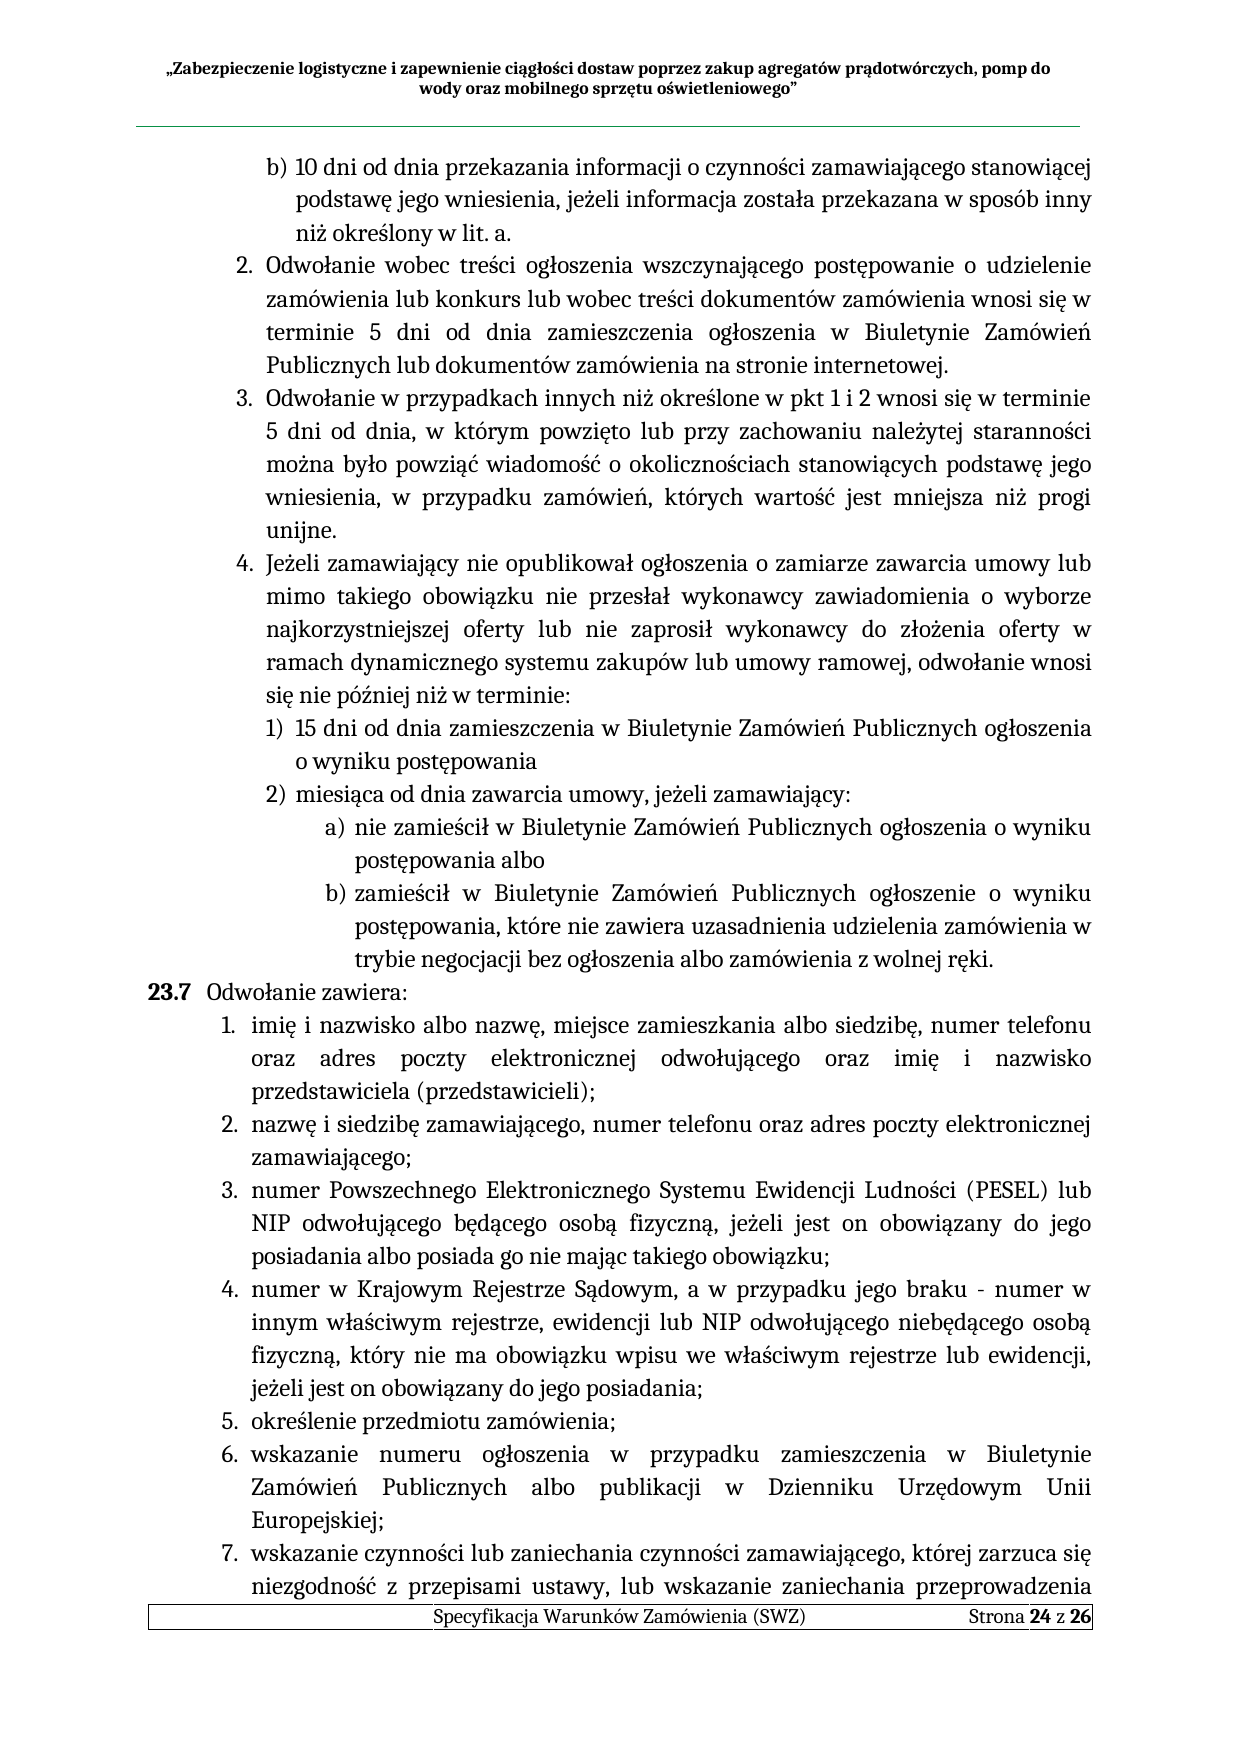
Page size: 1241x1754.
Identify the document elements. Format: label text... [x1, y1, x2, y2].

list wskazanie numeru ogłoszenia w przypadku zamieszczenia w Biuletynie Zamówień Publicznych albo publikacji w Dzienniku Urzędowym Unii Europejskiej; [221, 1440, 1093, 1535]
list nazwę i siedzibę zamawiającego, numer telefonu oraz adres poczty elektronicznej zamawiającego; [221, 1110, 1093, 1172]
list 4. Jeżeli zamawiający nie opublikował ogłoszenia o zamiarze zawarcia umowy lub mimo takiego obowiązku nie przesłał wykonawcy zawiadomienia o wyborze najkorzystniejszej oferty lub nie zaprosił wykonawcy do złożenia oferty w ramach dynamicznego systemu zakupów lub umowy ramowej, odwołanie wnosi się nie później niż w terminie: [236, 549, 1093, 709]
list 3. Odwołanie w przypadkach innych niż określone w pkt 1 i 2 wnosi się w terminie 5 dni od dnia, w którym powzięto lub przy zachowaniu należytej staranności można było powziąć wiadomość o okolicznościach stanowiących podstawę jego wniesienia, w przypadku zamówień, których wartość jest mniejsza niż progi unijne. [236, 383, 1093, 544]
list a) nie zamieścił w Biuletynie Zamówień Publicznych ogłoszenia o wyniku postępowania albo [325, 813, 1093, 874]
list b) zamieścił w Biuletynie Zamówień Publicznych ogłoszenie o wyniku postępowania, które nie zawiera uzasadnienia udzielenia zamówienia w trybie negocjacji bez ogłoszenia albo zamówienia z wolnej ręki. [325, 879, 1093, 974]
list 2. Odwołanie wobec treści ogłoszenia wszczynającego postępowanie o udzielenie zamówienia lub konkurs lub wobec treści dokumentów zamówienia wnosi się w terminie 5 dni od dnia zamieszczenia ogłoszenia w Biuletynie Zamówień Publicznych lub dokumentów zamówienia na stronie internetowej. [236, 251, 1093, 379]
list numer Powszechnego Elektronicznego Systemu Ewidencji Ludności (PESEL) lub NIP odwołującego będącego osobą fizyczną, jeżeli jest on obowiązany do jego posiadania albo posiada go nie mając takiego obowiązku; [221, 1176, 1093, 1271]
list określenie przedmiotu zamówienia; [221, 1407, 1093, 1436]
list imię i nazwisko albo nazwę, miejsce zamieszkania albo siedzibę, numer telefonu oraz adres poczty elektronicznej odwołującego oraz imię i nazwisko przedstawiciela (przedstawicieli); [221, 1011, 1093, 1106]
list 1) 15 dni od dnia zamieszczenia w Biuletynie Zamówień Publicznych ogłoszenia o wyniku postępowania [266, 714, 1093, 776]
list numer w Krajowym Rejestrze Sądowym, a w przypadku jego braku - numer w innym właściwym rejestrze, ewidencji lub NIP odwołującego niebędącego osobą fizyczną, który nie ma obowiązku wpisu we właściwym rejestrze lub ewidencji, jeżeli jest on obowiązany do jego posiadania; [221, 1275, 1093, 1403]
list b) 10 dni od dnia przekazania informacji o czynności zamawiającego stanowiącej podstawę jego wniesienia, jeżeli informacja została przekazana w sposób inny niż określony w lit. a. [266, 152, 1093, 247]
list 2) miesiąca od dnia zawarcia umowy, jeżeli zamawiający: [266, 780, 1093, 808]
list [221, 1539, 1093, 1601]
list Odwołanie zawiera: [148, 978, 1093, 1007]
